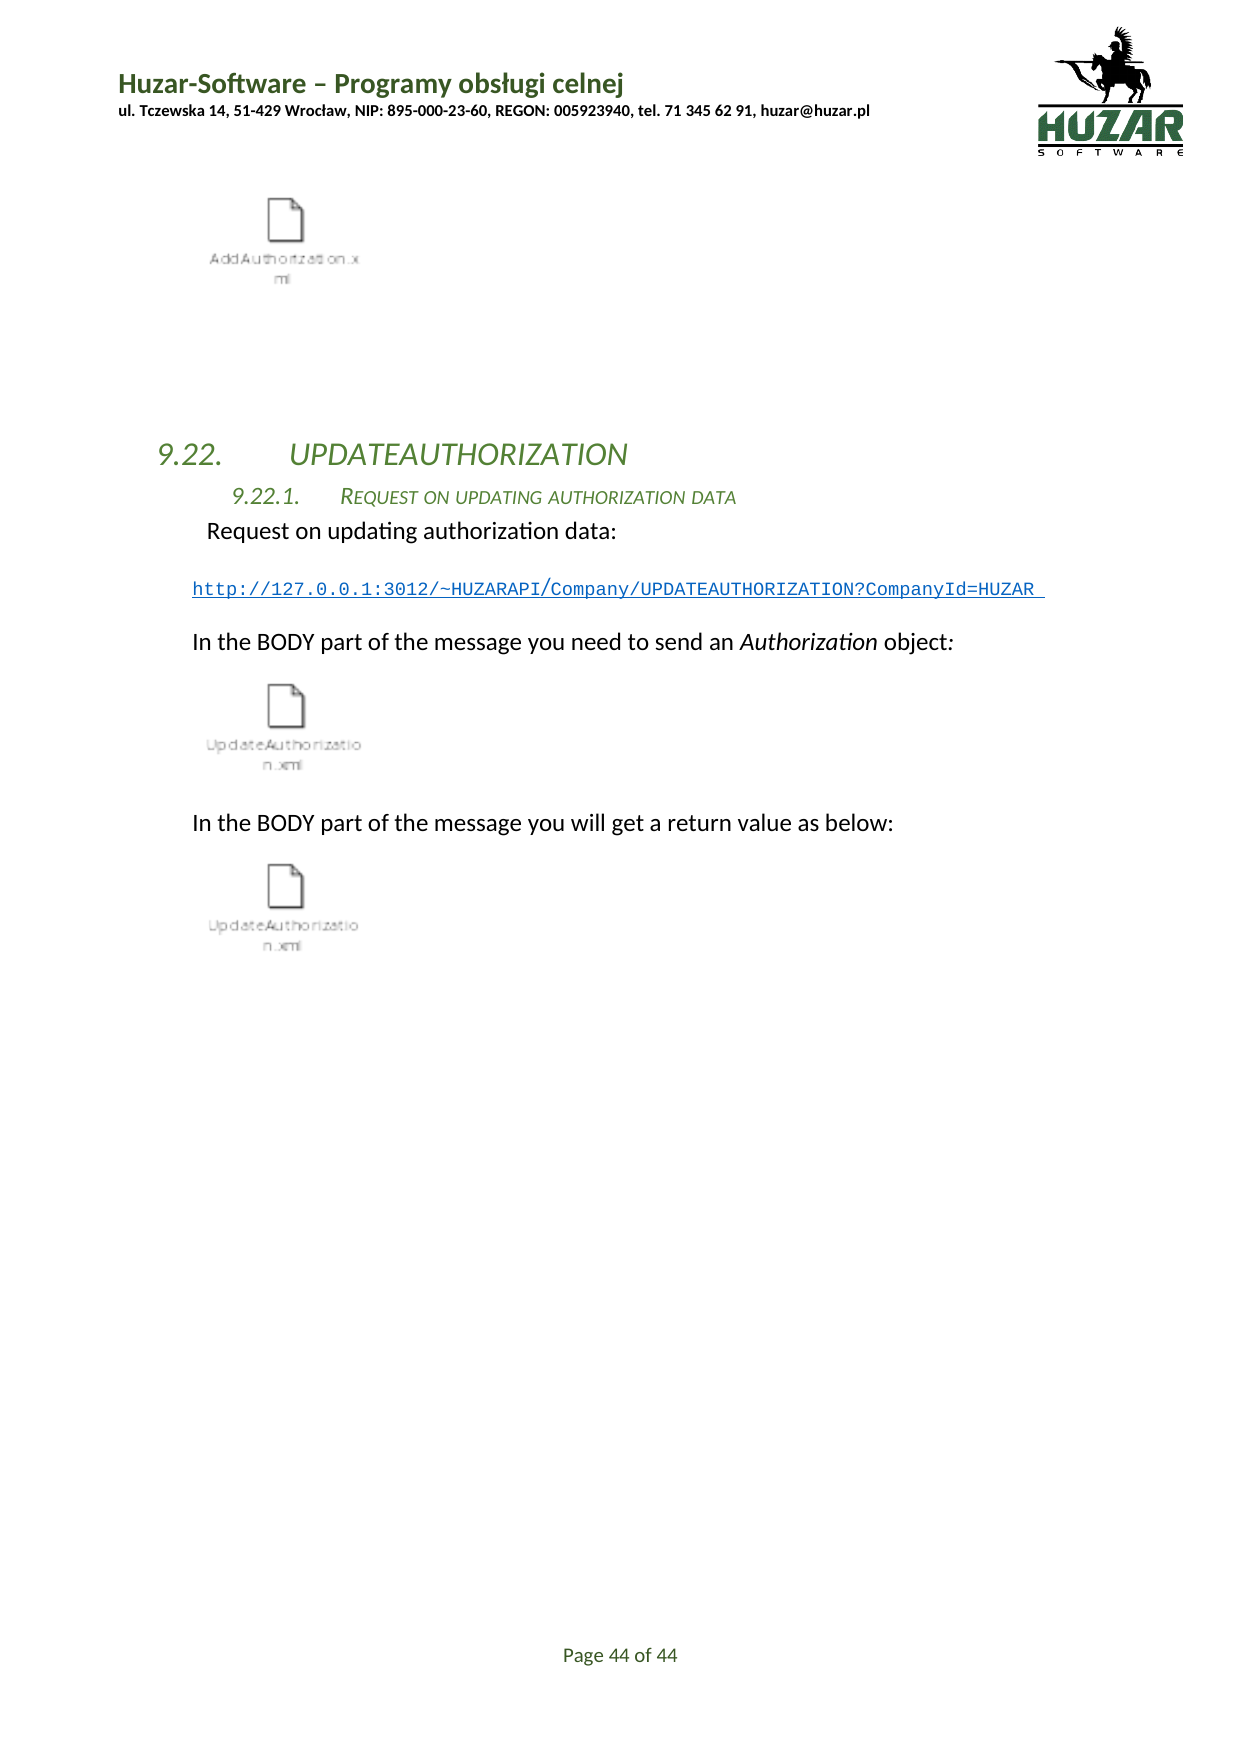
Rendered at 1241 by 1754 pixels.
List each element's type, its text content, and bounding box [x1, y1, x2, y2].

text In the BODY part of the message you need to send an Authorization object: [118, 626, 1122, 657]
text http://127.0.0.1:3012/~HUZARAPI/Company/UPDATEAUTHORIZATION?CompanyId=HUZAR [118, 571, 1122, 601]
subtitle Request on updating authorization data [231, 480, 1122, 510]
text Request on updating authorization data: [207, 515, 1122, 545]
picture [1038, 18, 1184, 164]
subtitle UPDATEAUTHORIZATION [156, 433, 1122, 474]
text In the BODY part of the message you will get a return value as below: [118, 807, 1122, 837]
